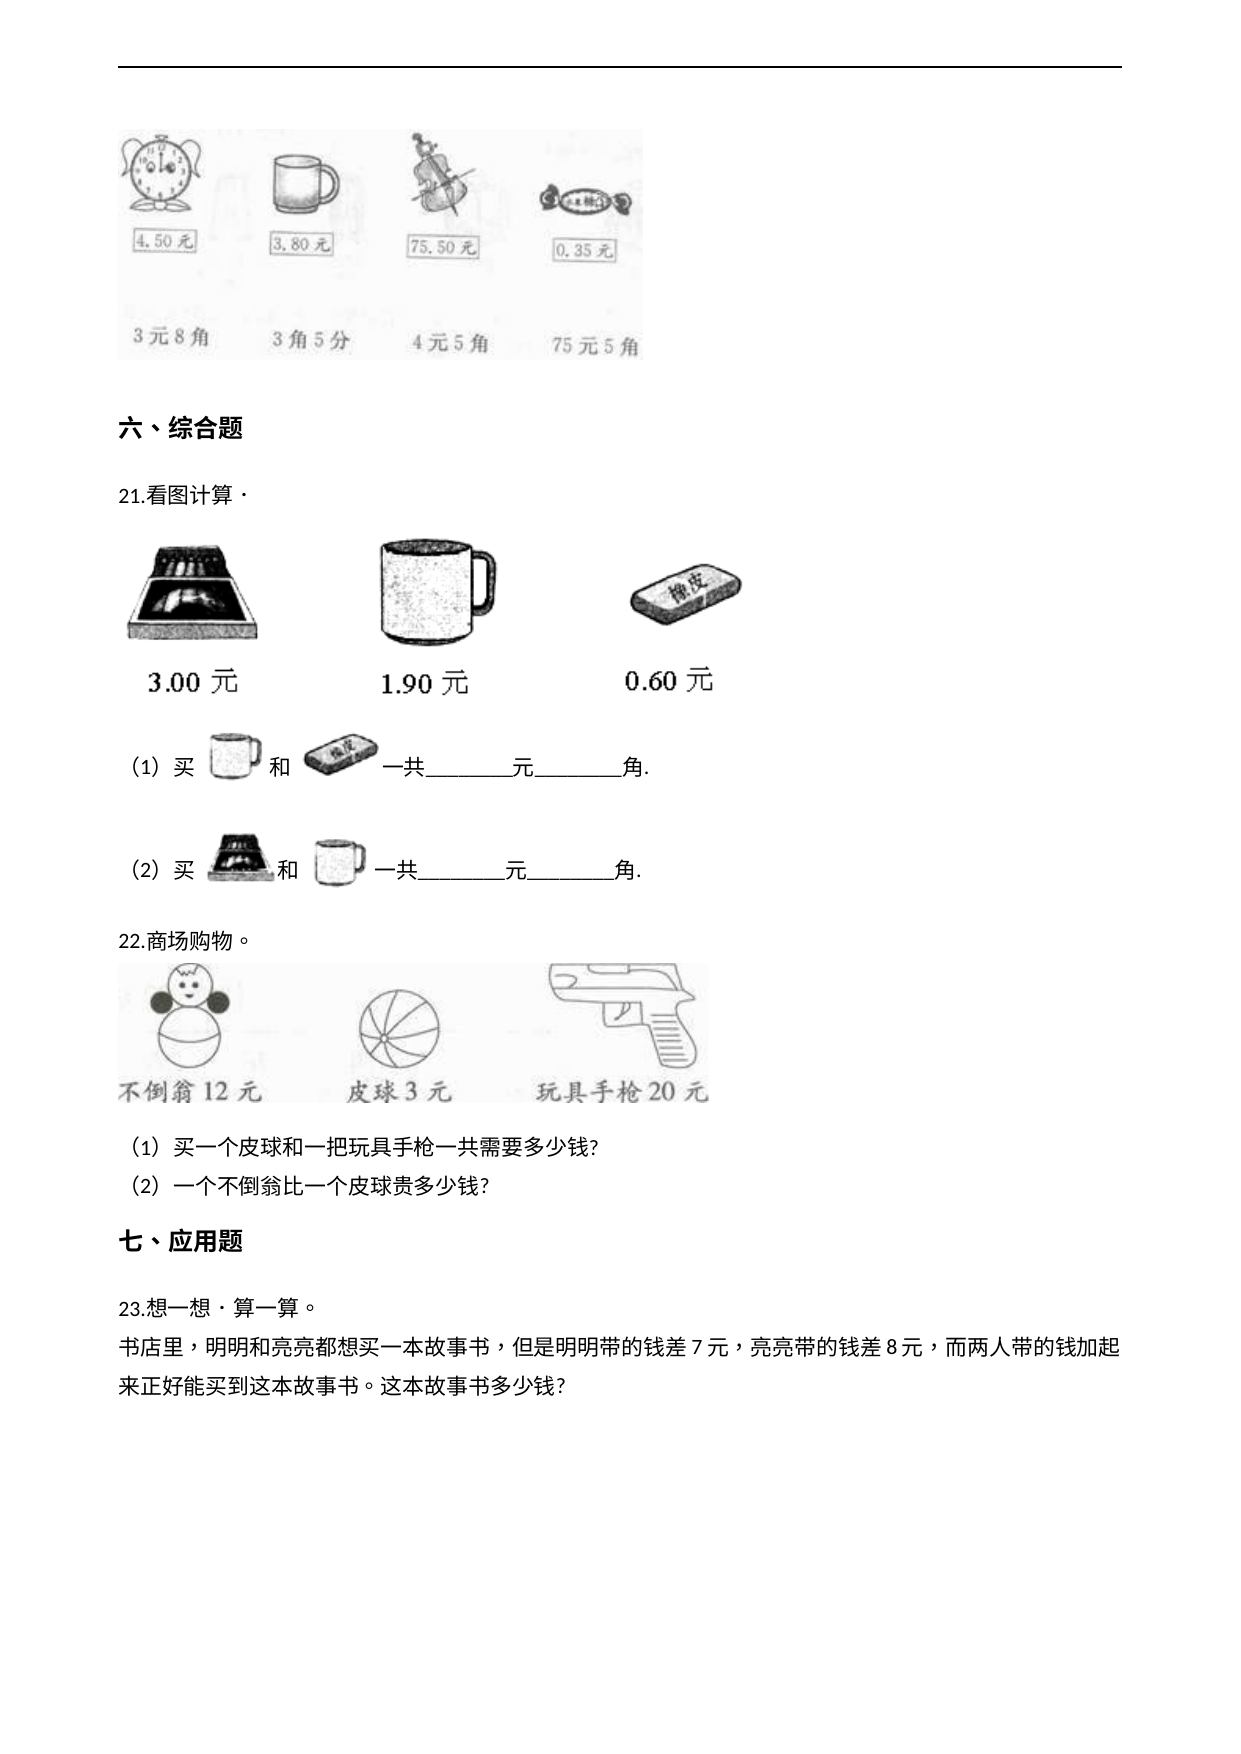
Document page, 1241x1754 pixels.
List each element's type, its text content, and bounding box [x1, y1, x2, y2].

picture [200, 724, 270, 784]
picture [297, 717, 382, 784]
text （1）买 和 一共________元________角. [118, 718, 1122, 815]
text 六、综合题 [118, 395, 1122, 460]
text 23.想一想．算一算。 [118, 1292, 1122, 1324]
text （2）一个不倒翁比一个皮球贵多少钱? [118, 1169, 1122, 1202]
text （2）买 和 一共________元________角. [118, 821, 1122, 919]
text 七、应用题 [118, 1208, 1122, 1273]
text （1）买一个皮球和一把玩具手枪一共需要多少钱? [118, 1131, 1122, 1163]
picture [118, 517, 750, 711]
text 书店里，明明和亮亮都想买一本故事书，但是明明带的钱差7元，亮亮带的钱差8元，而两人带的钱加起来正好能买到这本故事书。这本故事书多少钱? [118, 1331, 1122, 1402]
picture [118, 963, 709, 1103]
picture [118, 129, 643, 360]
text 22.商场购物。 [118, 925, 1122, 957]
text 21.看图计算． [118, 479, 1122, 512]
picture [305, 830, 374, 891]
picture [200, 821, 278, 891]
